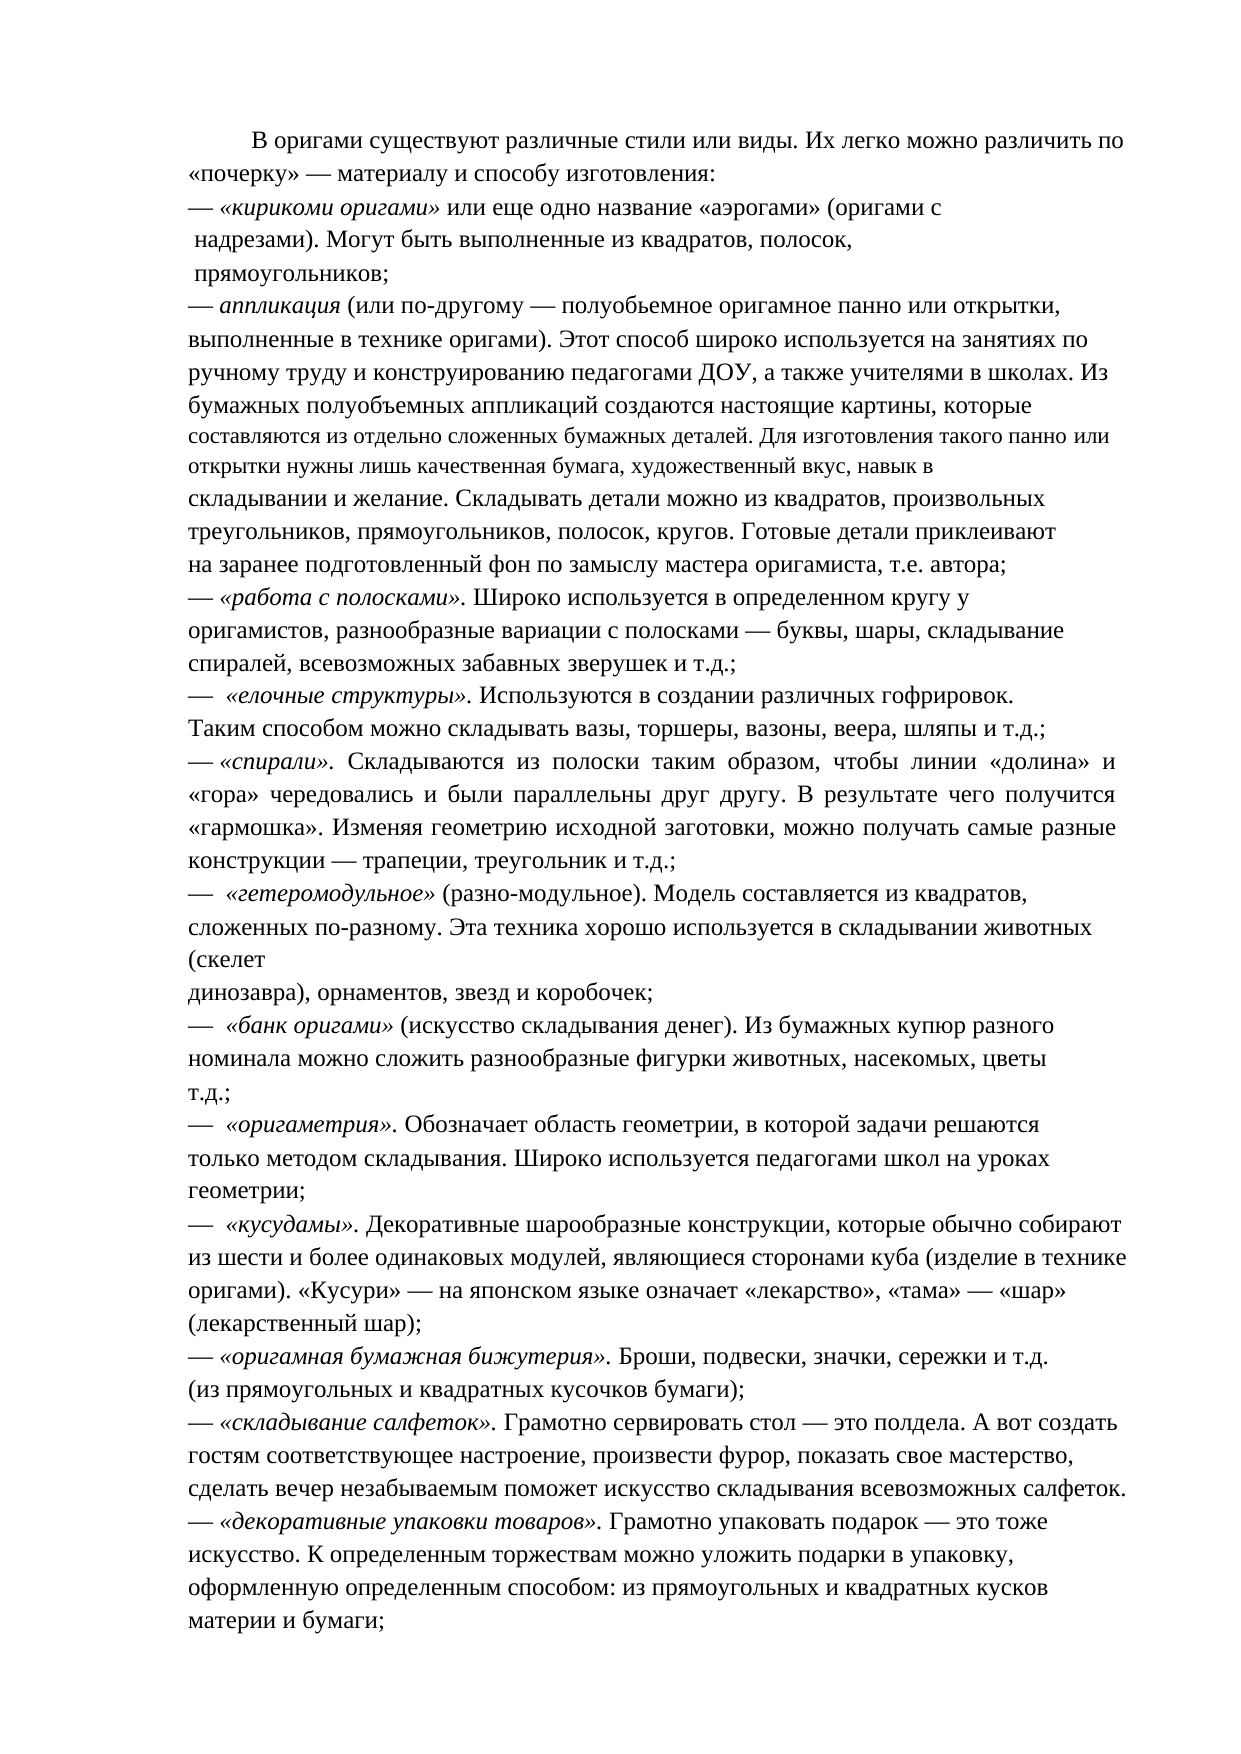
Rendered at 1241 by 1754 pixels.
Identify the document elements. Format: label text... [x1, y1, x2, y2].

text «почерку» — материалу и способу изготовления: [188, 158, 1152, 187]
text Таким способом можно складывать вазы, торшеры, вазоны, веера, шляпы и т.д.; [188, 713, 1152, 742]
list «банк оригами» (искусство складывания денег). Из бумажных купюр разного номинала можно сложить разнообразные фигурки животных, насекомых, цветы т.д.; [188, 1011, 1074, 1105]
list «оригамная бумажная бижутерия». Броши, подвески, значки, сережки и т.д. (из прямоугольных и квадратных кусочков бумаги); [188, 1341, 1065, 1402]
list «гетеромодульное» (разно-модульное). Модель составляется из квадратов, сложенных по-разному. Эта техника хорошо используется в складывании животных (скелет [188, 878, 1132, 973]
list «спирали». Складываются из полоски таким образом, чтобы линии «долина» и «гора» чередовались и были параллельны друг другу. В результате чего получится «гармошка». Изменяя геометрию исходной заготовки, можно получать самые разные конструкции — трапеции, треугольник и т.д.; [188, 746, 1117, 874]
text динозавра), орнаментов, звезд и коробочек; [188, 978, 1152, 1006]
text складывании и желание. Складывать детали можно из квадратов, произвольных треугольников, прямоугольников, полосок, кругов. Готовые детали приклеивают на заранее подготовленный фон по замыслу мастера оригамиста, т.е. автора; [188, 483, 1067, 577]
list «работа с полосками». Широко используется в определенном кругу у оригамистов, разнообразные вариации с полосками — буквы, шары, складывание спиралей, всевозможных забавных зверушек и т.д.; [188, 582, 1096, 677]
list «складывание салфеток». Грамотно сервировать стол — это полдела. А вот создать гостям соответствующее настроение, произвести фурор, показать свое мастерство, сделать вечер незабываемым поможет искусство складывания всевозможных салфеток. [188, 1407, 1139, 1502]
list «кирикоми оригами» или еще одно название «аэрогами» (оригами с надрезами). Могут быть выполненные из квадратов, полосок, прямоугольников; [188, 192, 1052, 286]
list «оригаметрия». Обозначает область геометрии, в которой задачи решаются только методом складывания. Широко используется педагогами школ на уроках геометрии; [188, 1109, 1096, 1204]
list «кусудамы». Декоративные шарообразные конструкции, которые обычно собирают из шести и более одинаковых модулей, являющиеся сторонами куба (изделие в технике оригами). «Кусури» — на японском языке означает «лекарство», «тама» — «шар» (лекарственный шар); [188, 1209, 1129, 1336]
list «декоративные упаковки товаров». Грамотно упаковать подарок — это тоже искусство. К определенным торжествам можно уложить подарки в упаковку, оформленную определенным способом: из прямоугольных и квадратных кусков материи и бумаги; [188, 1506, 1121, 1634]
list «елочные структуры». Используются в создании различных гофрировок. [188, 681, 1152, 709]
list аппликация (или по-другому — полуобьемное оригамное панно или открытки, выполненные в технике оригами). Этот способ широко используется на занятиях по ручному труду и конструированию педагогами ДОУ, а также учителями в школах. Из бумажных полуобъемных аппликаций создаются настоящие картины, которые составляются из отдельно сложенных бумажных деталей. Для изготовления такого панно или открытки нужны лишь качественная бумага, художественный вкус, навык в [188, 291, 1128, 479]
text В оригами существуют различные стили или виды. Их легко можно различить по [188, 125, 1152, 154]
